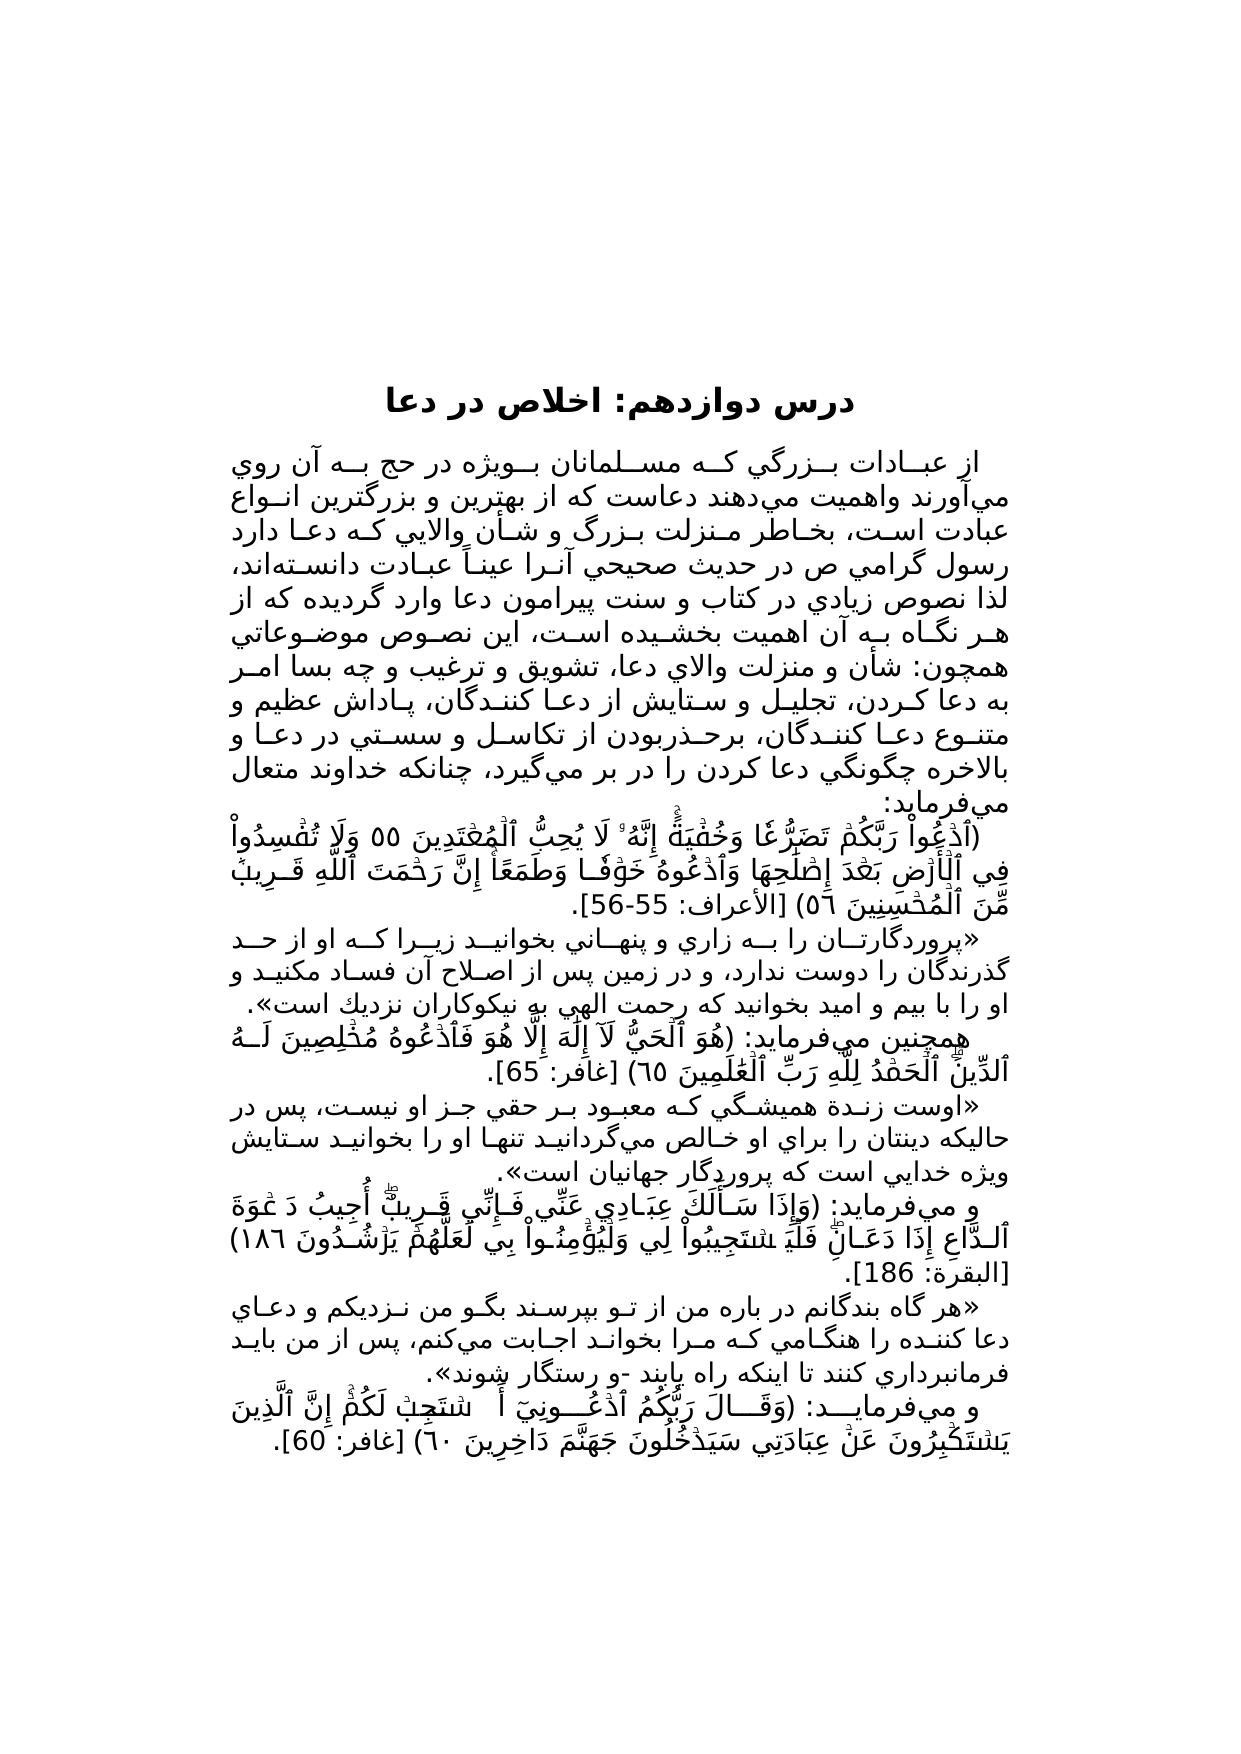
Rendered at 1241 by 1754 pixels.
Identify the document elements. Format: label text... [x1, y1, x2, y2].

text و مي‌فرمايد: ﴿وَقَالَ رَبُّكُمُ ٱدۡعُونِيٓ أَسۡتَجِبۡ لَكُمۡۚ إِنَّ ٱلَّذِينَ يَسۡتَكۡبِرُونَ عَنۡ عِبَادَتِي سَيَدۡخُلُونَ جَهَنَّمَ دَاخِرِينَ ٦٠﴾ [غافر: 60]. [230, 1389, 1010, 1457]
text همچنين مي‌فرمايد: ﴿هُوَ ٱلۡحَيُّ لَآ إِلَٰهَ إِلَّا هُوَ فَٱدۡعُوهُ مُخۡلِصِينَ لَهُ ٱلدِّينَۗ ٱلۡحَمۡدُ لِلَّهِ رَبِّ ٱلۡعَٰلَمِينَ ٦٥﴾ [غافر: 65]. [230, 1020, 1010, 1088]
text ﴿ٱدۡعُواْ رَبَّكُمۡ تَضَرُّعٗا وَخُفۡيَةًۚ إِنَّهُۥ لَا يُحِبُّ ٱلۡمُعۡتَدِينَ ٥٥ وَلَا تُفۡسِدُواْ فِي ٱلۡأَرۡضِ بَعۡدَ إِصۡلَٰحِهَا وَٱدۡعُوهُ خَوۡفٗا وَطَمَعًاۚ إِنَّ رَحۡمَتَ ٱللَّهِ قَرِيبٞ مِّنَ ٱلۡمُحۡسِنِينَ ٥٦﴾ [الأعراف: 55-56]. [230, 819, 1010, 921]
text درس دوازدهم: اخلاص در دعا [230, 382, 1010, 421]
text «پروردگارتان را به زاري و پنهاني بخوانيد زيرا كه او از حد گذرندگان را دوست ندارد، و در زمين پس از اصلاح آن فساد مكنيد و او را با بيم و اميد بخوانيد كه رحمت الهي به نيكوكاران نزديك است». [230, 921, 1010, 1020]
text «هر گاه بندگانم در باره من از تو بپرسند بگو من نزديكم و دعاي دعا كننده را هنگامي كه مرا بخواند اجابت مي‌كنم، پس از من بايد فرمانبرداري كنند تا اينكه راه يابند -و رستگار شوند». [230, 1290, 1010, 1389]
text «اوست زندة هميشگي كه معبود بر حقي جز او نيست، پس در حاليكه دينتان را براي او خالص مي‌گردانيد تنها او را بخوانيد ستايش ويژه خدايي است كه پروردگار جهانيان است». [230, 1088, 1010, 1188]
text از عبادات بزرگي كه مسلمانان بويژه در حج به آن روي مي‌آورند واهميت مي‌دهند دعاست كه از بهترين و بزرگترين انواع عبادت است، بخاطر منزلت بزرگ و شأن والايي كه دعا دارد رسول گرامي ص در حديث صحيحي آنرا عيناً عبادت دانسته‌اند، لذا نصوص زيادي در كتاب و سنت پيرامون دعا وارد گرديده كه از هر نگاه به آن اهميت بخشيده است، اين نصوص موضوعاتي همچون: شأن و منزلت والاي دعا، تشويق و ترغيب و چه بسا امر به دعا كردن، تجليل و ستايش از دعا كنندگان، پاداش عظيم و متنوع دعا كنندگان، برحذربودن از تكاسل و سستي در دعا و بالاخره چگونگي دعا كردن را در بر مي‌گيرد، چنانكه خداوند متعال مي‌فرمايد: [230, 446, 1010, 819]
text و مي‌فرمايد: ﴿وَإِذَا سَأَلَكَ عِبَادِي عَنِّي فَإِنِّي قَرِيبٌۖ أُجِيبُ دَعۡوَةَ ٱلدَّاعِ إِذَا دَعَانِۖ فَلۡيَسۡتَجِيبُواْ لِي وَلۡيُؤۡمِنُواْ بِي لَعَلَّهُمۡ يَرۡشُدُونَ ١٨٦﴾ [البقرة: 186]. [230, 1188, 1010, 1290]
